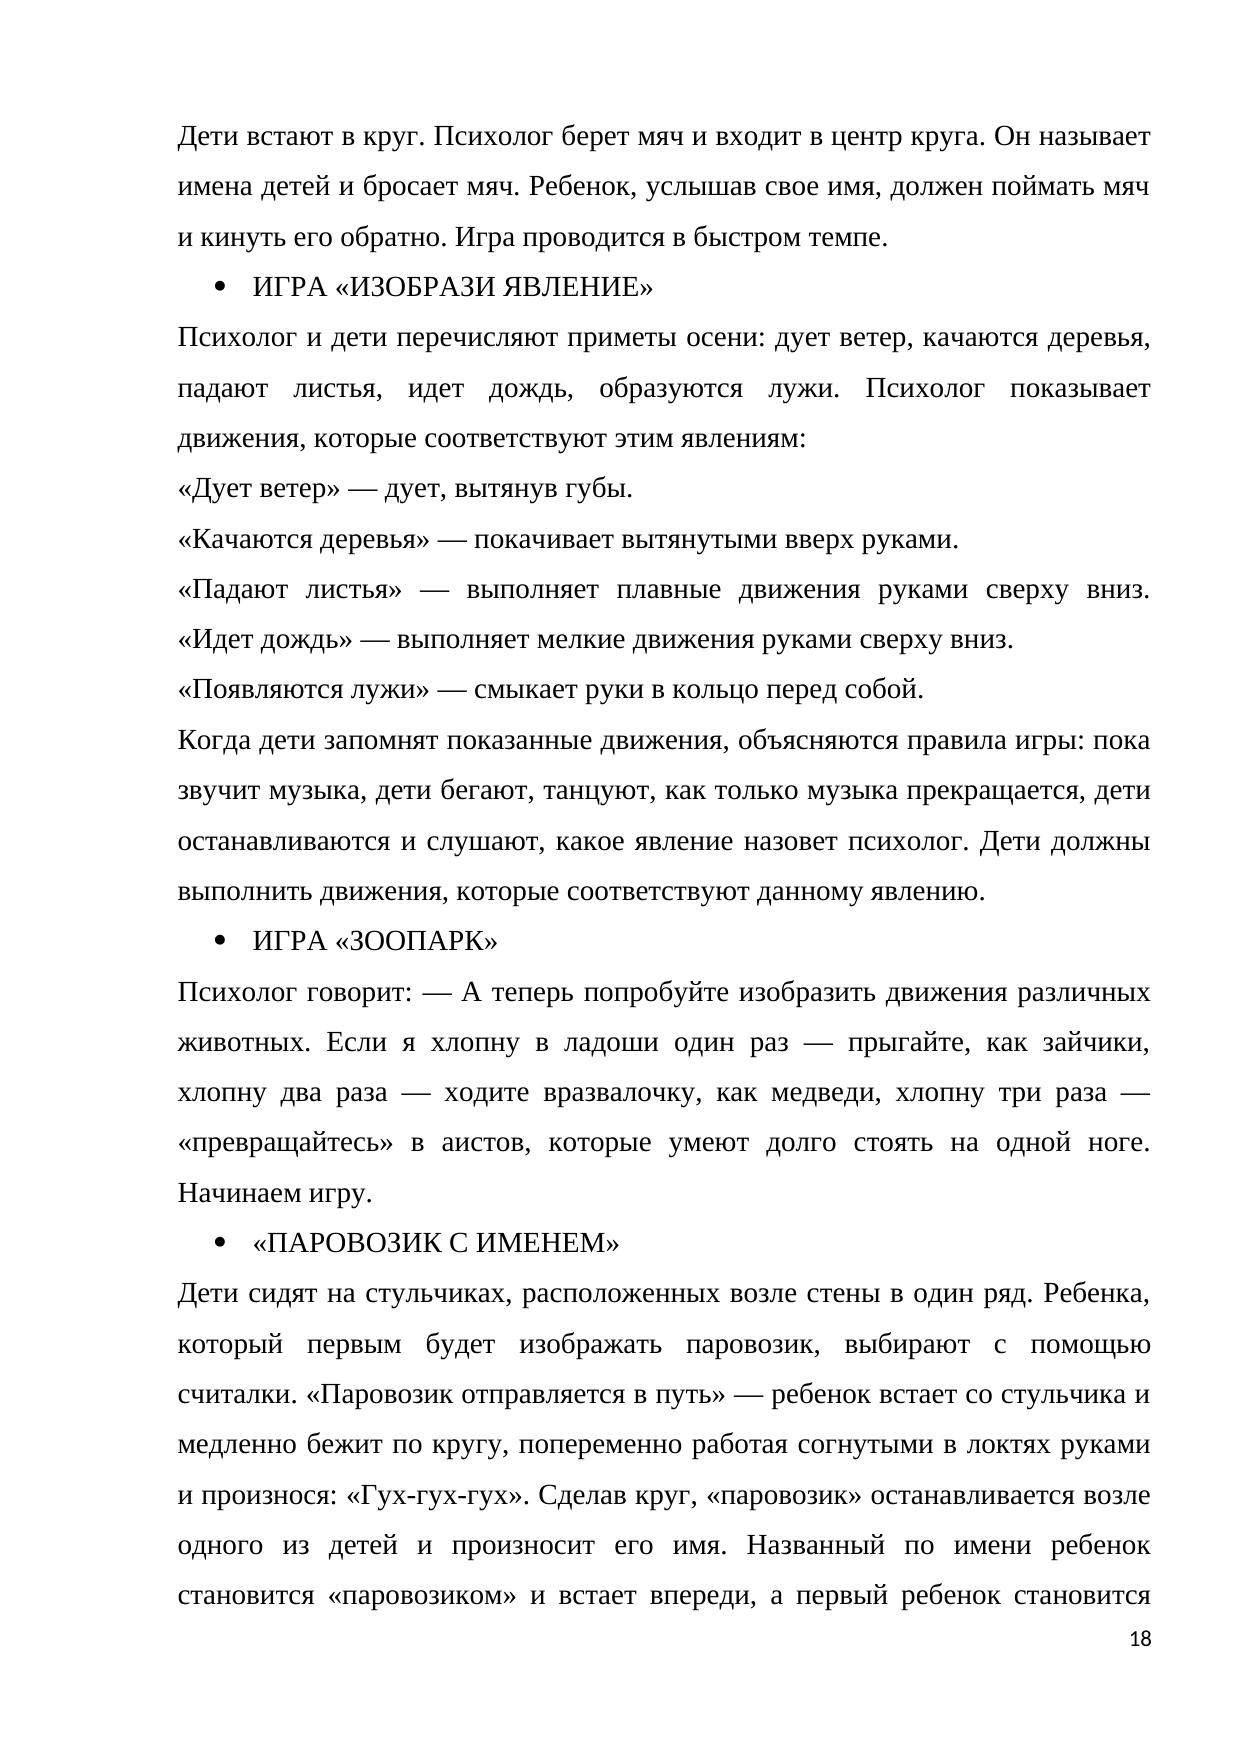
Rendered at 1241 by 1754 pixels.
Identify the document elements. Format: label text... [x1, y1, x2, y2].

list Психолог говорит: — А теперь попробуйте изобразить движения различных животных. Если я хлопну в ладоши один раз — прыгайте, как зайчики, хлопну два раза — ходите вразвалочку, как медведи, хлопну три раза — «превращайтесь» в аистов, которые умеют долго стоять на одной ноге. Начинаем игру. [177, 974, 1152, 1208]
list «Падают листья» — выполняет плавные движения руками сверху вниз. «Идет дождь» — выполняет мелкие движения руками сверху вниз. [177, 571, 1152, 655]
list ИГРА «ЗООПАРК» [215, 923, 1152, 957]
list «ПАРОВОЗИК С ИМЕНЕМ» [215, 1225, 1152, 1259]
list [177, 1276, 1152, 1611]
list «Появляются лужи» — смыкает руки в кольцо перед собой. [177, 672, 1152, 705]
list ИГРА «ИЗОБРАЗИ ЯВЛЕНИЕ» [215, 269, 1152, 303]
list «Качаются деревья» — покачивает вытянутыми вверх руками. [177, 521, 1152, 554]
list Когда дети запомнят показанные движения, объясняются правила игры: пока звучит музыка, дети бегают, танцуют, как только музыка прекращается, дети останавливаются и слушают, какое явление назовет психолог. Дети должны выполнить движения, которые соответствуют данному явлению. [177, 722, 1152, 906]
list Дети встают в круг. Психолог берет мяч и входит в центр круга. Он называет имена детей и бросает мяч. Ребенок, услышав свое имя, должен поймать мяч и кинуть его обратно. Игра проводится в быстром темпе. [177, 118, 1152, 252]
list «Дует ветер» — дует, вытянув губы. [177, 470, 1152, 504]
list Психолог и дети перечисляют приметы осени: дует ветер, качаются деревья, падают листья, идет дождь, образуются лужи. Психолог показывает движения, которые соответствуют этим явлениям: [177, 319, 1152, 454]
